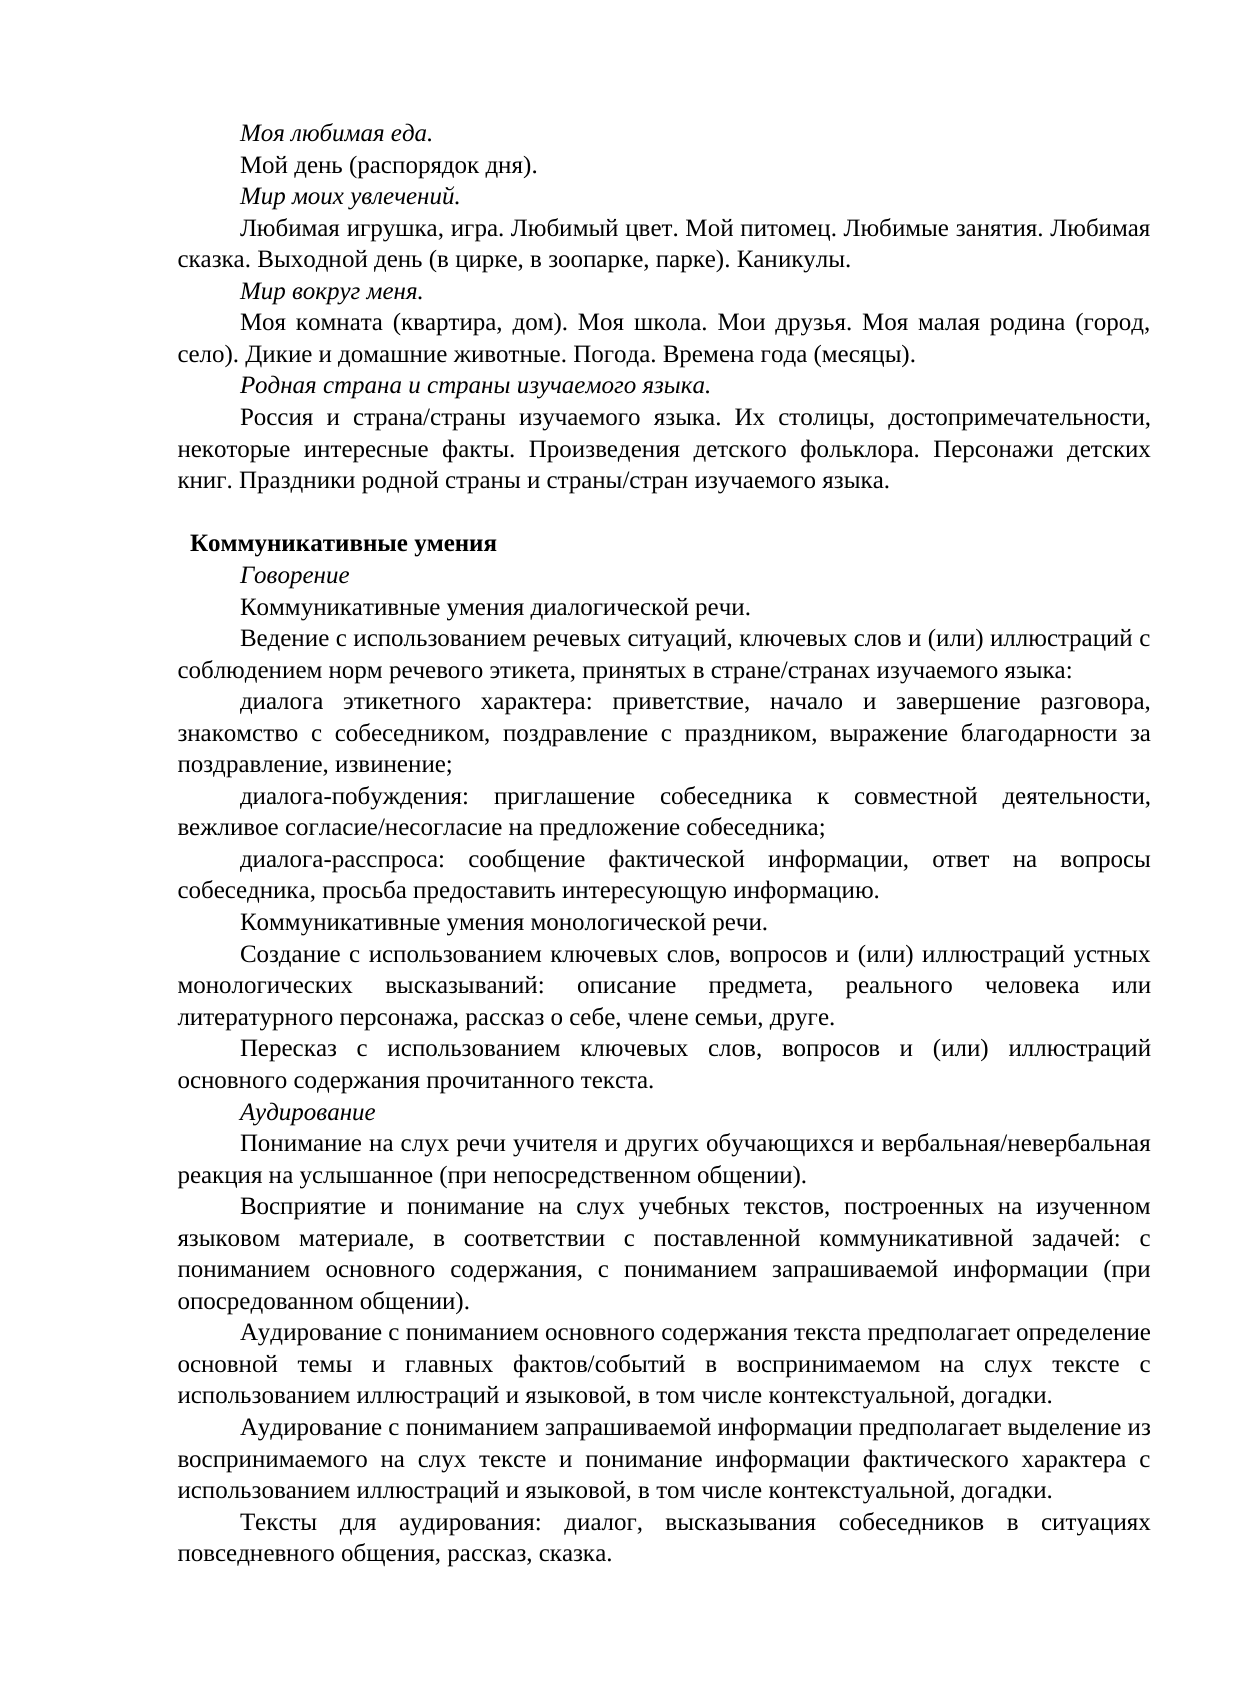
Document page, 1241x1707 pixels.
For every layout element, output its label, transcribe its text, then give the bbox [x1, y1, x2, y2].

text Аудирование с пониманием основного содержания текста предполагает определение основной темы и главных фактов/событий в воспринимаемом на слух тексте с использованием иллюстраций и языковой, в том числе контекстуальной, догадки. [177, 1317, 1152, 1409]
text Восприятие и понимание на слух учебных текстов, построенных на изученном языковом материале, в соответствии с поставленной коммуникативной задачей: с пониманием основного содержания, с пониманием запрашиваемой информации (при опосредованном общении). [177, 1191, 1152, 1315]
text Понимание на слух речи учителя и других обучающихся и вербальная/невербальная реакция на услышанное (при непосредственном общении). [177, 1128, 1152, 1188]
text Россия и страна/страны изучаемого языка. Их столицы, достопримечательности, некоторые интересные факты. Произведения детского фольклора. Персонажи детских книг. Праздники родной страны и страны/стран изучаемого языка. [177, 402, 1152, 494]
text Мир моих увлечений. [177, 181, 1152, 210]
text Пересказ с использованием ключевых слов, вопросов и (или) иллюстраций основного содержания прочитанного текста. [177, 1033, 1152, 1094]
text Родная страна и страны изучаемого языка. [177, 371, 1152, 399]
text Моя любимая еда. [177, 118, 1152, 147]
text диалога-расспроса: сообщение фактической информации, ответ на вопросы собеседника, просьба предоставить интересующую информацию. [177, 844, 1152, 904]
text Аудирование с пониманием запрашиваемой информации предполагает выделение из воспринимаемого на слух тексте и понимание информации фактического характера с использованием иллюстраций и языковой, в том числе контекстуальной, догадки. [177, 1412, 1152, 1504]
text Любимая игрушка, игра. Любимый цвет. Мой питомец. Любимые занятия. Любимая сказка. Выходной день (в цирке, в зоопарке, парке). Каникулы. [177, 213, 1152, 273]
text Ведение с использованием речевых ситуаций, ключевых слов и (или) иллюстраций с соблюдением норм речевого этикета, принятых в стране/странах изучаемого языка: [177, 623, 1152, 683]
text Моя комната (квартира, дом). Моя школа. Мои друзья. Моя малая родина (город, село). Дикие и домашние животные. Погода. Времена года (месяцы). [177, 307, 1152, 368]
text Мир вокруг меня. [177, 276, 1152, 305]
text диалога этикетного характера: приветствие, начало и завершение разговора, знакомство с собеседником, поздравление с праздником, выражение благодарности за поздравление, извинение; [177, 686, 1152, 778]
text Создание с использованием ключевых слов, вопросов и (или) иллюстраций устных монологических высказываний: описание предмета, реального человека или литературного персонажа, рассказ о себе, члене семьи, друге. [177, 939, 1152, 1031]
text диалога-побуждения: приглашение собеседника к совместной деятельности, вежливое согласие/несогласие на предложение собеседника; [177, 781, 1152, 841]
text Говорение [177, 560, 1152, 589]
text Мой день (распорядок дня). [177, 150, 1152, 178]
text Тексты для аудирования: диалог, высказывания собеседников в ситуациях повседневного общения, рассказ, сказка. [177, 1507, 1152, 1567]
text Коммуникативные умения монологической речи. [177, 907, 1152, 936]
text Коммуникативные умения диалогической речи. [177, 592, 1152, 620]
text Коммуникативные умения [190, 528, 1152, 557]
text Аудирование [177, 1097, 1152, 1125]
